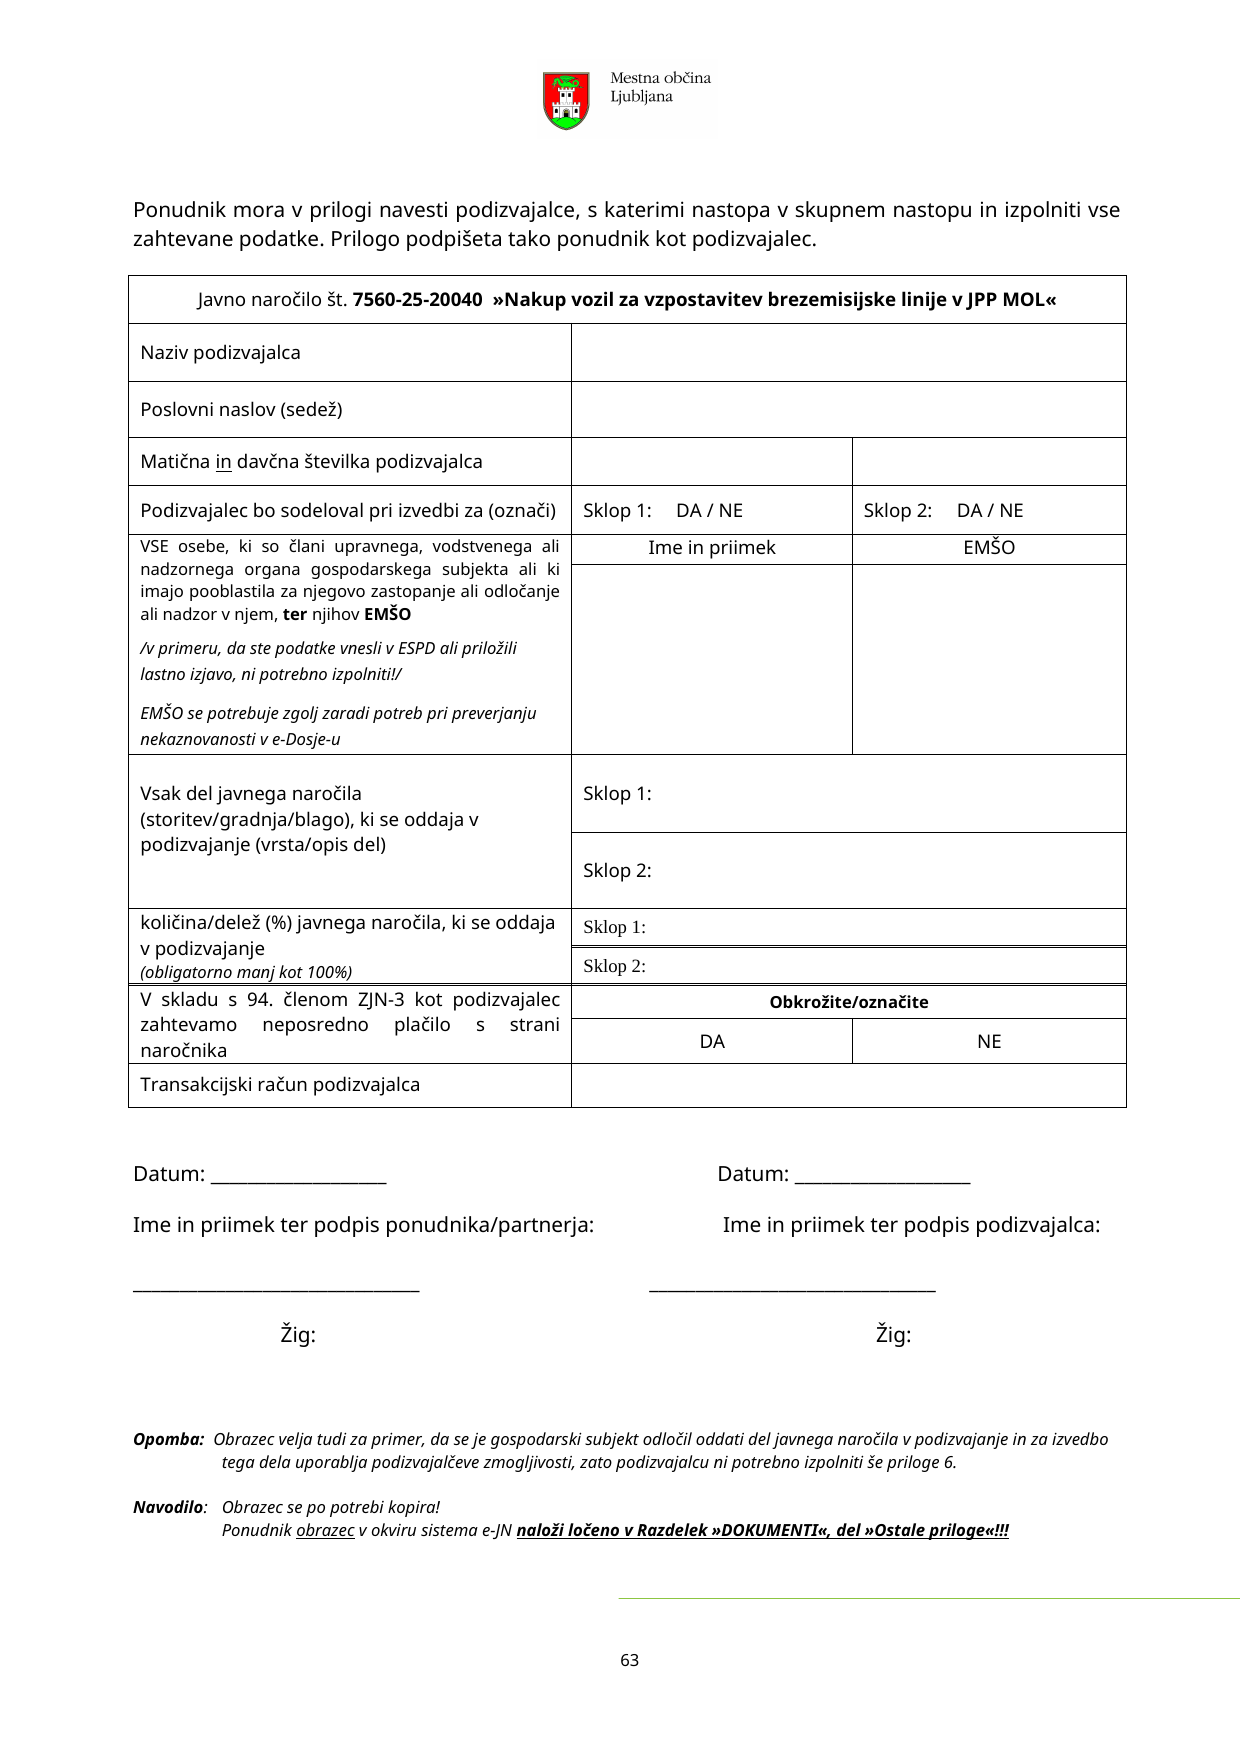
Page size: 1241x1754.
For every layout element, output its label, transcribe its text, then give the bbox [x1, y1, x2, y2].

table_cell Transakcijski račun podizvajalca [129, 1064, 571, 1107]
table_cell EMŠO [853, 535, 1126, 563]
table_cell [572, 382, 1126, 437]
text Opomba: Obrazec velja tudi za primer, da se je gospodarski subjekt odločil oddati del javnega naročila v podizvajanje in za izvedbo tega dela uporablja podizvajalčeve zmogljivosti, zato podizvajalcu ni potrebno izpolniti še priloge 6. [133, 1428, 1122, 1473]
table_cell Sklop 2: DA / NE [853, 486, 1126, 533]
text Datum: ___________________ Datum: ___________________ [133, 1159, 1122, 1188]
table_cell Matična in davčna številka podizvajalca [129, 438, 571, 485]
table_cell VSE osebe, ki so člani upravnega, vodstvenega ali nadzornega organa gospodarskega subjekta ali ki imajo pooblastila za njegovo zastopanje ali odločanje ali nadzor v njem, ter njihov EMŠO /v primeru, da ste podatke vnesli v ESPD ali priložili lastno izjavo, ni potrebno izpolniti!/ EMŠO se potrebuje zgolj zaradi potreb pri preverjanju nekaznovanosti v e-Dosje-u [129, 535, 571, 754]
table_cell [853, 438, 1126, 485]
text Ponudnik mora v prilogi navesti podizvajalce, s katerimi nastopa v skupnem nastopu in izpolniti vse zahtevane podatke. Prilogo podpišeta tako ponudnik kot podizvajalec. [133, 195, 1122, 252]
table_cell Sklop 2: [572, 948, 1126, 983]
table_cell Sklop 1: [572, 755, 1126, 832]
text _______________________________ _______________________________ [133, 1267, 1122, 1296]
text Ponudnik obrazec v okviru sistema e-JN naloži ločeno v Razdelek »DOKUMENTI«, del »Ostale priloge«!!! [133, 1519, 1122, 1541]
table_cell V skladu s 94. členom ZJN-3 kot podizvajalec zahtevamo neposredno plačilo s strani naročnika [129, 986, 571, 1063]
picture [536, 59, 719, 139]
text Ime in priimek ter podpis ponudnika/partnerja: Ime in priimek ter podpis podizvajalca: [133, 1211, 1122, 1239]
table_cell [572, 324, 1126, 381]
table_cell [572, 1064, 1126, 1107]
table_cell Sklop 1: [572, 909, 1126, 945]
table_cell Vsak del javnega naročila (storitev/gradnja/blago), ki se oddaja v podizvajanje (vrsta/opis del) [129, 755, 571, 908]
table_cell Ime in priimek [572, 535, 852, 563]
table_cell količina/delež (%) javnega naročila, ki se oddaja v podizvajanje (obligatorno manj kot 100%) [129, 909, 571, 983]
table_cell Sklop 2: [572, 833, 1126, 908]
table_cell [572, 565, 852, 754]
table_cell [572, 438, 852, 485]
table_cell [853, 565, 1126, 754]
table_cell Sklop 1: DA / NE [572, 486, 852, 533]
table_cell NE [853, 1019, 1126, 1063]
table_cell Naziv podizvajalca [129, 324, 571, 381]
table_cell DA [572, 1019, 852, 1063]
text Navodilo: Obrazec se po potrebi kopira! [133, 1496, 1122, 1519]
table_header Javno naročilo št. 7560-25-20040 »Nakup vozil za vzpostavitev brezemisijske linije v JPP MOL« [129, 276, 1126, 322]
table_cell Poslovni naslov (sedež) [129, 382, 571, 437]
table_cell Obkrožite/označite [572, 986, 1126, 1018]
text Žig: Žig: [133, 1320, 1122, 1348]
table_cell Podizvajalec bo sodeloval pri izvedbi za (označi) [129, 486, 571, 533]
